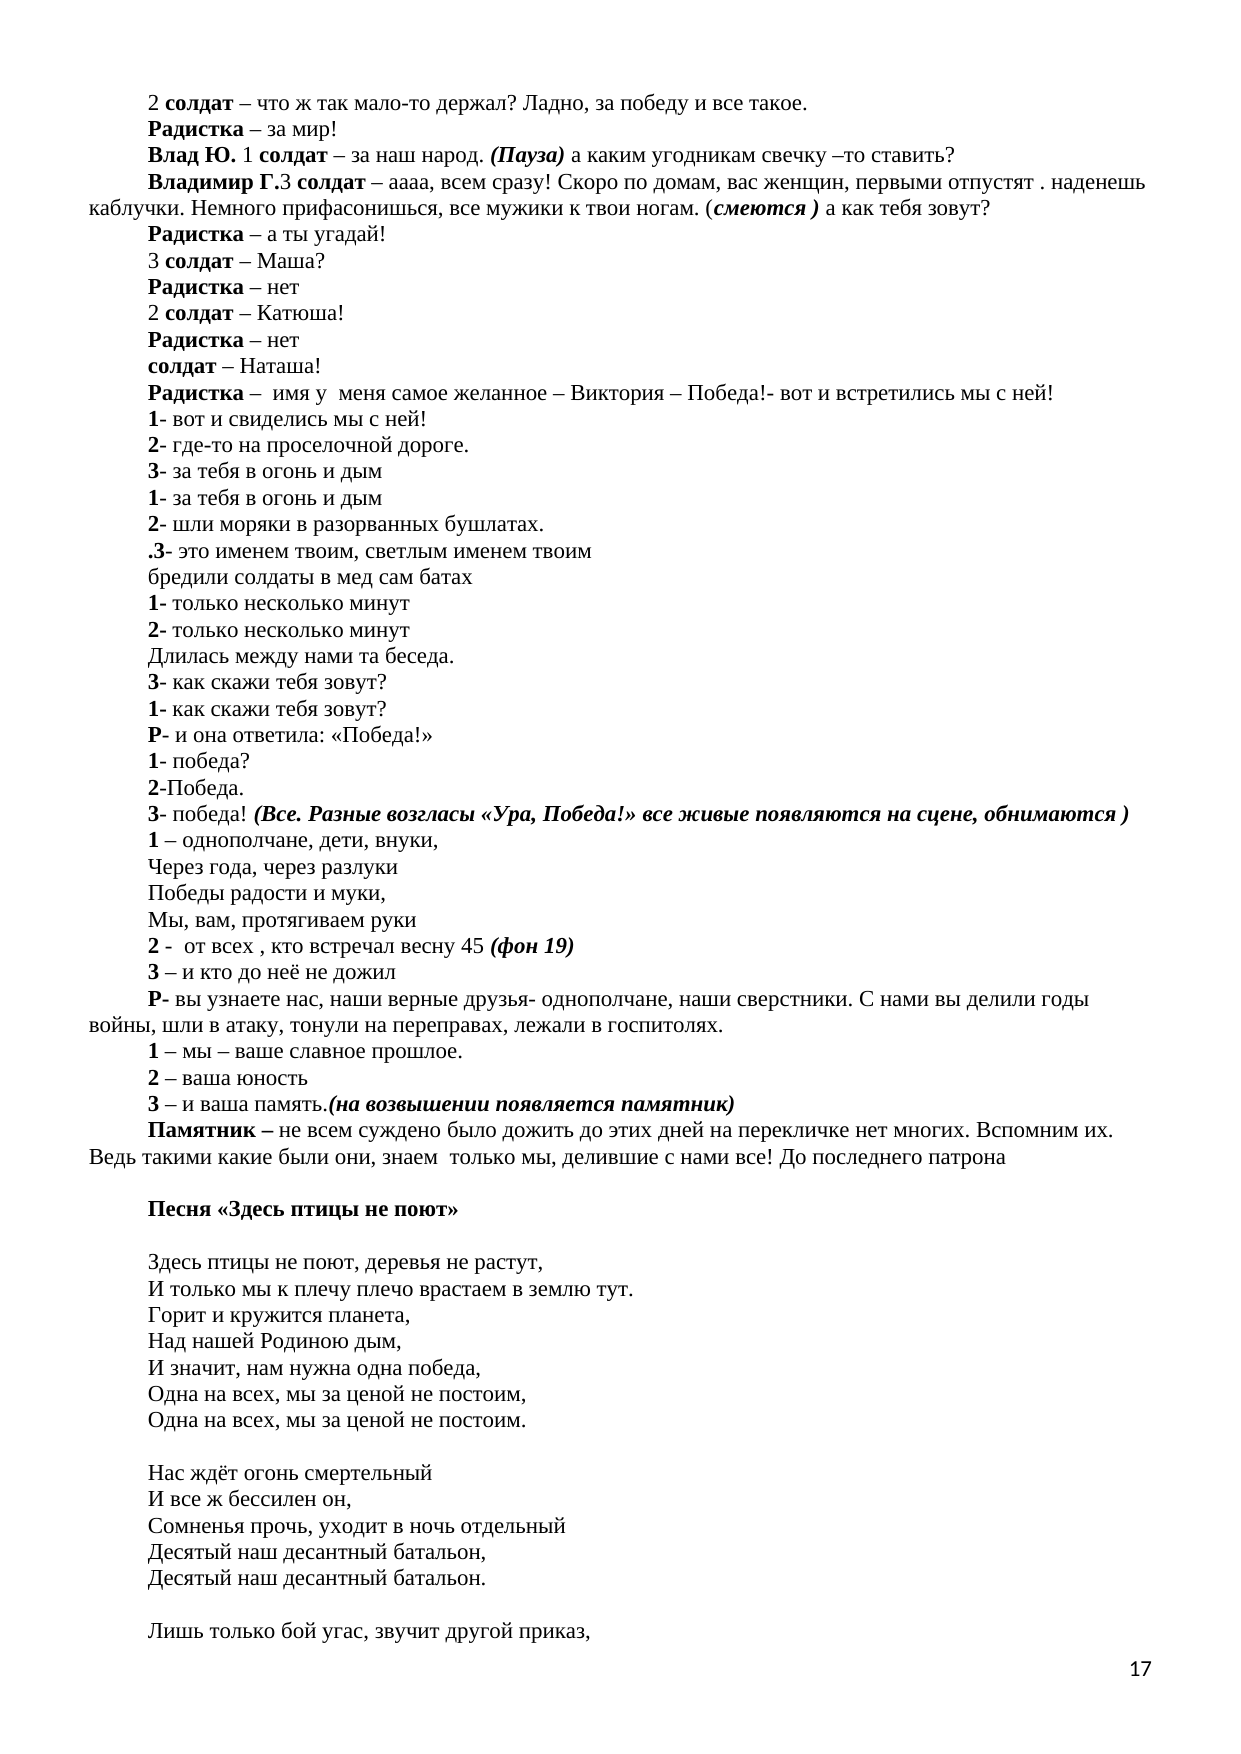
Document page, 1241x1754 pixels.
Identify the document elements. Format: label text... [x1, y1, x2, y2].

text Радистка – нет [88, 326, 1152, 352]
text 2- только несколько минут [88, 616, 1152, 642]
text Радистка – имя у меня самое желанное – Виктория – Победа!- вот и встретились мы с ней! [88, 378, 1152, 405]
text 3 – и кто до неё не дожил [88, 958, 1152, 985]
text Длилась между нами та беседа. [88, 642, 1152, 668]
text 2 - от всех , кто встречал весну 45 (фон 19) [88, 932, 1152, 958]
text 2 солдат – Катюша! [88, 299, 1152, 326]
text 1- как скажи тебя зовут? [88, 695, 1152, 721]
text Радистка – за мир! [88, 115, 1152, 141]
text Горит и кружится планета, [148, 1301, 1152, 1327]
text И все ж бессилен он, [148, 1485, 1152, 1512]
text Одна на всех, мы за ценой не постоим. [148, 1406, 1152, 1433]
text Р- вы узнаете нас, наши верные друзья- однополчане, наши сверстники. С нами вы делили годы войны, шли в атаку, тонули на переправах, лежали в госпитолях. [88, 985, 1152, 1037]
text Песня «Здесь птицы не поют» [88, 1196, 1152, 1222]
text Через года, через разлуки [88, 853, 1152, 879]
text 3- как скажи тебя зовут? [88, 668, 1152, 695]
text И значит, нам нужна одна победа, [148, 1354, 1152, 1380]
text Мы, вам, протягиваем руки [88, 906, 1152, 932]
text 1- победа? [88, 747, 1152, 774]
text 2-Победа. [88, 774, 1152, 800]
text 1 – однополчане, дети, внуки, [88, 827, 1152, 853]
text Радистка – нет [88, 273, 1152, 299]
text Влад Ю. 1 солдат – за наш народ. (Пауза) а каким угодникам свечку –то ставить? [88, 141, 1152, 168]
text .3- это именем твоим, светлым именем твоим [88, 537, 1152, 563]
text Радистка – а ты угадай! [88, 220, 1152, 247]
text Памятник – не всем суждено было дожить до этих дней на перекличке нет многих. Вспомним их. Ведь такими какие были они, знаем только мы, делившие с нами все! До последнего патрона [88, 1116, 1152, 1169]
text Владимир Г.3 солдат – аааа, всем сразу! Скоро по домам, вас женщин, первыми отпустят . наденешь каблучки. Немного прифасонишься, все мужики к твои ногам. (смеются ) а как тебя зовут? [88, 168, 1152, 220]
text бредили солдаты в мед сам батах [88, 563, 1152, 589]
text 1- только несколько минут [88, 589, 1152, 616]
text 2- шли моряки в разорванных бушлатах. [88, 510, 1152, 537]
text 1- вот и свиделись мы с ней! [88, 405, 1152, 431]
text Здесь птицы не поют, деревья не растут, [148, 1248, 1152, 1274]
text солдат – Наташа! [88, 352, 1152, 378]
text Сомненья прочь, уходит в ночь отдельный [148, 1512, 1152, 1538]
text 2 – ваша юность [88, 1064, 1152, 1090]
text 3- за тебя в огонь и дым [88, 458, 1152, 484]
text 2- где-то на проселочной дороге. [88, 431, 1152, 458]
text 1- за тебя в огонь и дым [88, 484, 1152, 510]
text Десятый наш десантный батальон, [148, 1538, 1152, 1564]
text Р- и она ответила: «Победа!» [88, 721, 1152, 747]
text 3- победа! (Все. Разные возгласы «Ура, Победа!» все живые появляются на сцене, обнимаются ) [88, 800, 1152, 827]
text 3 – и ваша память.(на возвышении появляется памятник) [88, 1090, 1152, 1116]
text Над нашей Родиною дым, [148, 1327, 1152, 1354]
text 1 – мы – ваше славное прошлое. [88, 1037, 1152, 1064]
text Десятый наш десантный батальон. [148, 1564, 1152, 1591]
text И только мы к плечу плечо врастаем в землю тут. [148, 1274, 1152, 1301]
text 3 солдат – Маша? [88, 247, 1152, 273]
text Лишь только бой угас, звучит другой приказ, [148, 1617, 1152, 1643]
text Одна на всех, мы за ценой не постоим, [148, 1380, 1152, 1406]
text 2 солдат – что ж так мало-то держал? Ладно, за победу и все такое. [88, 89, 1152, 115]
text Победы радости и муки, [88, 879, 1152, 906]
text Нас ждёт огонь смертельный [148, 1459, 1152, 1485]
